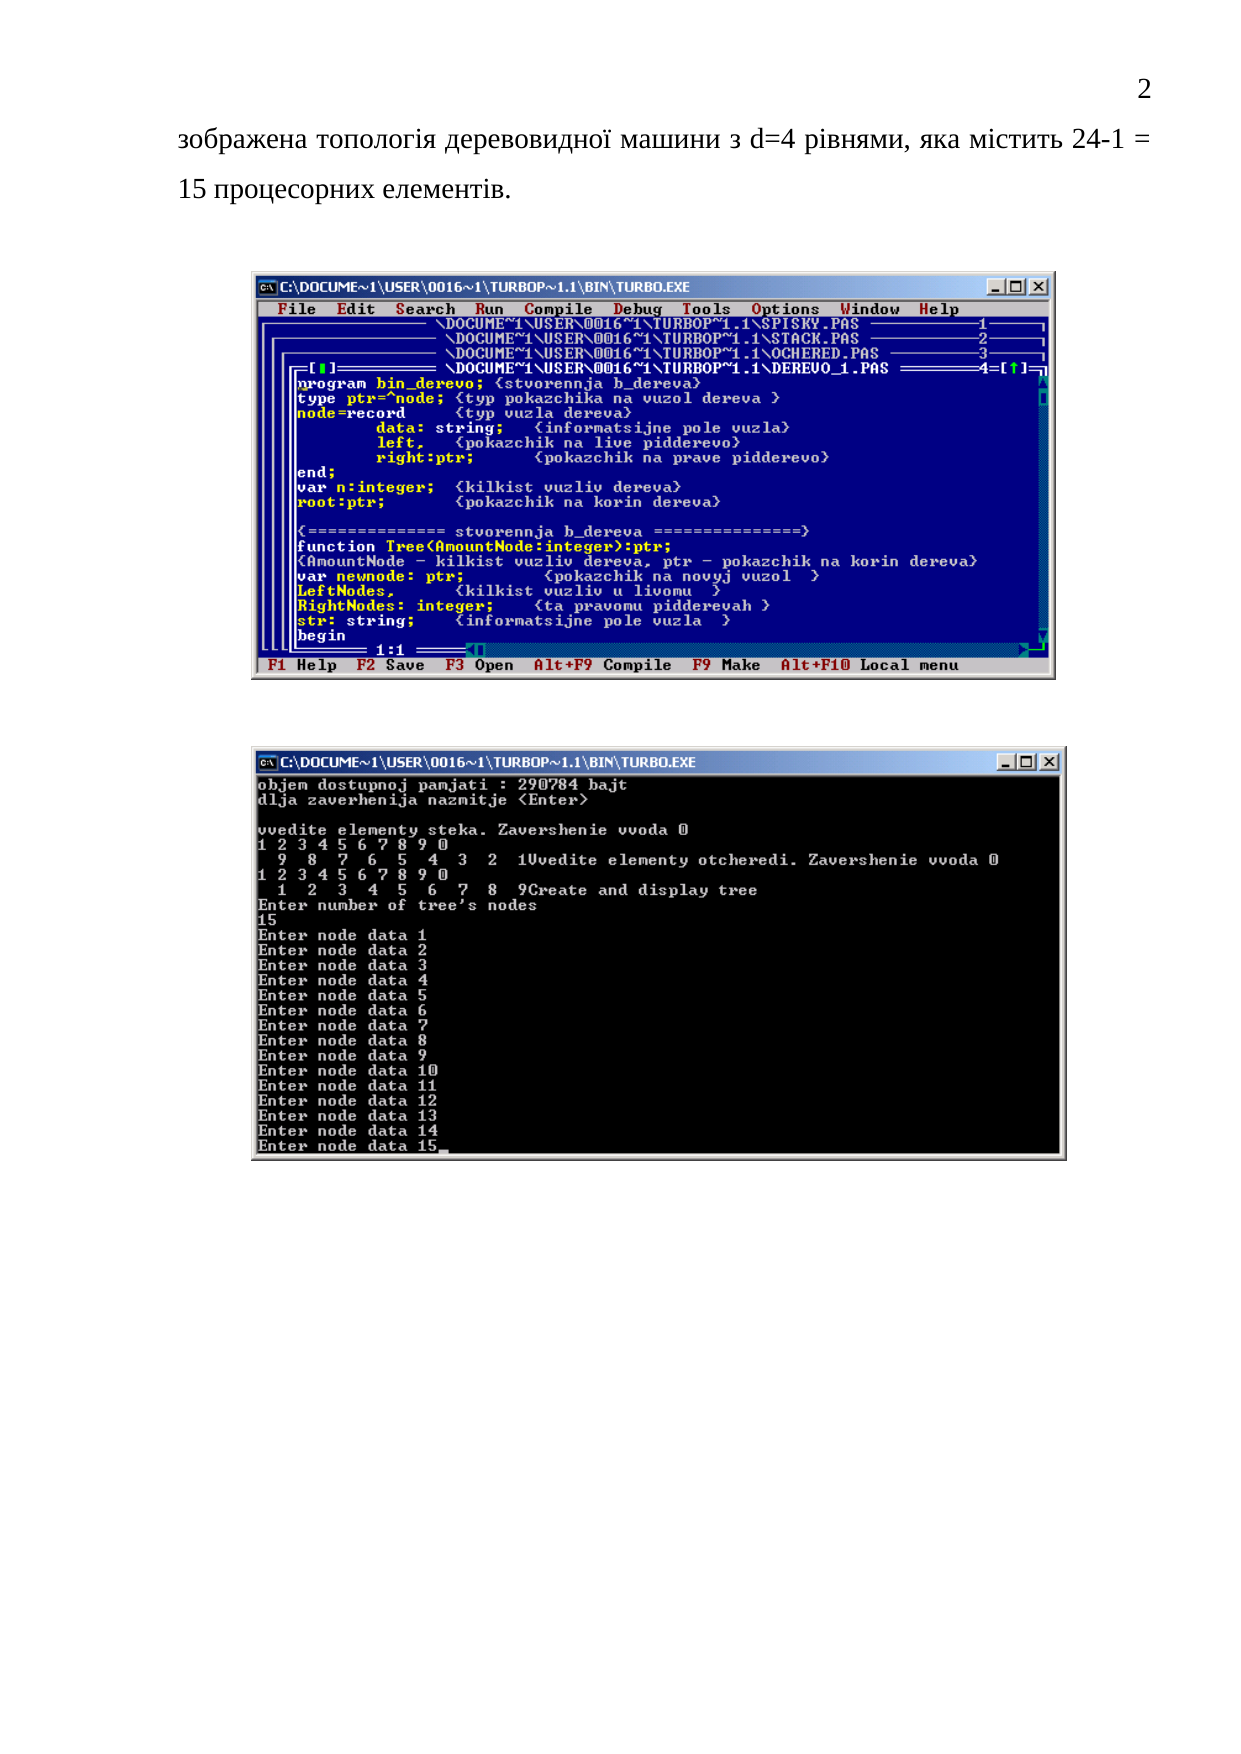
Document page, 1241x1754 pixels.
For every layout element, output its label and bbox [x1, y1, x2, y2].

text [177, 121, 1152, 205]
picture [251, 271, 1056, 680]
picture [251, 746, 1067, 1161]
